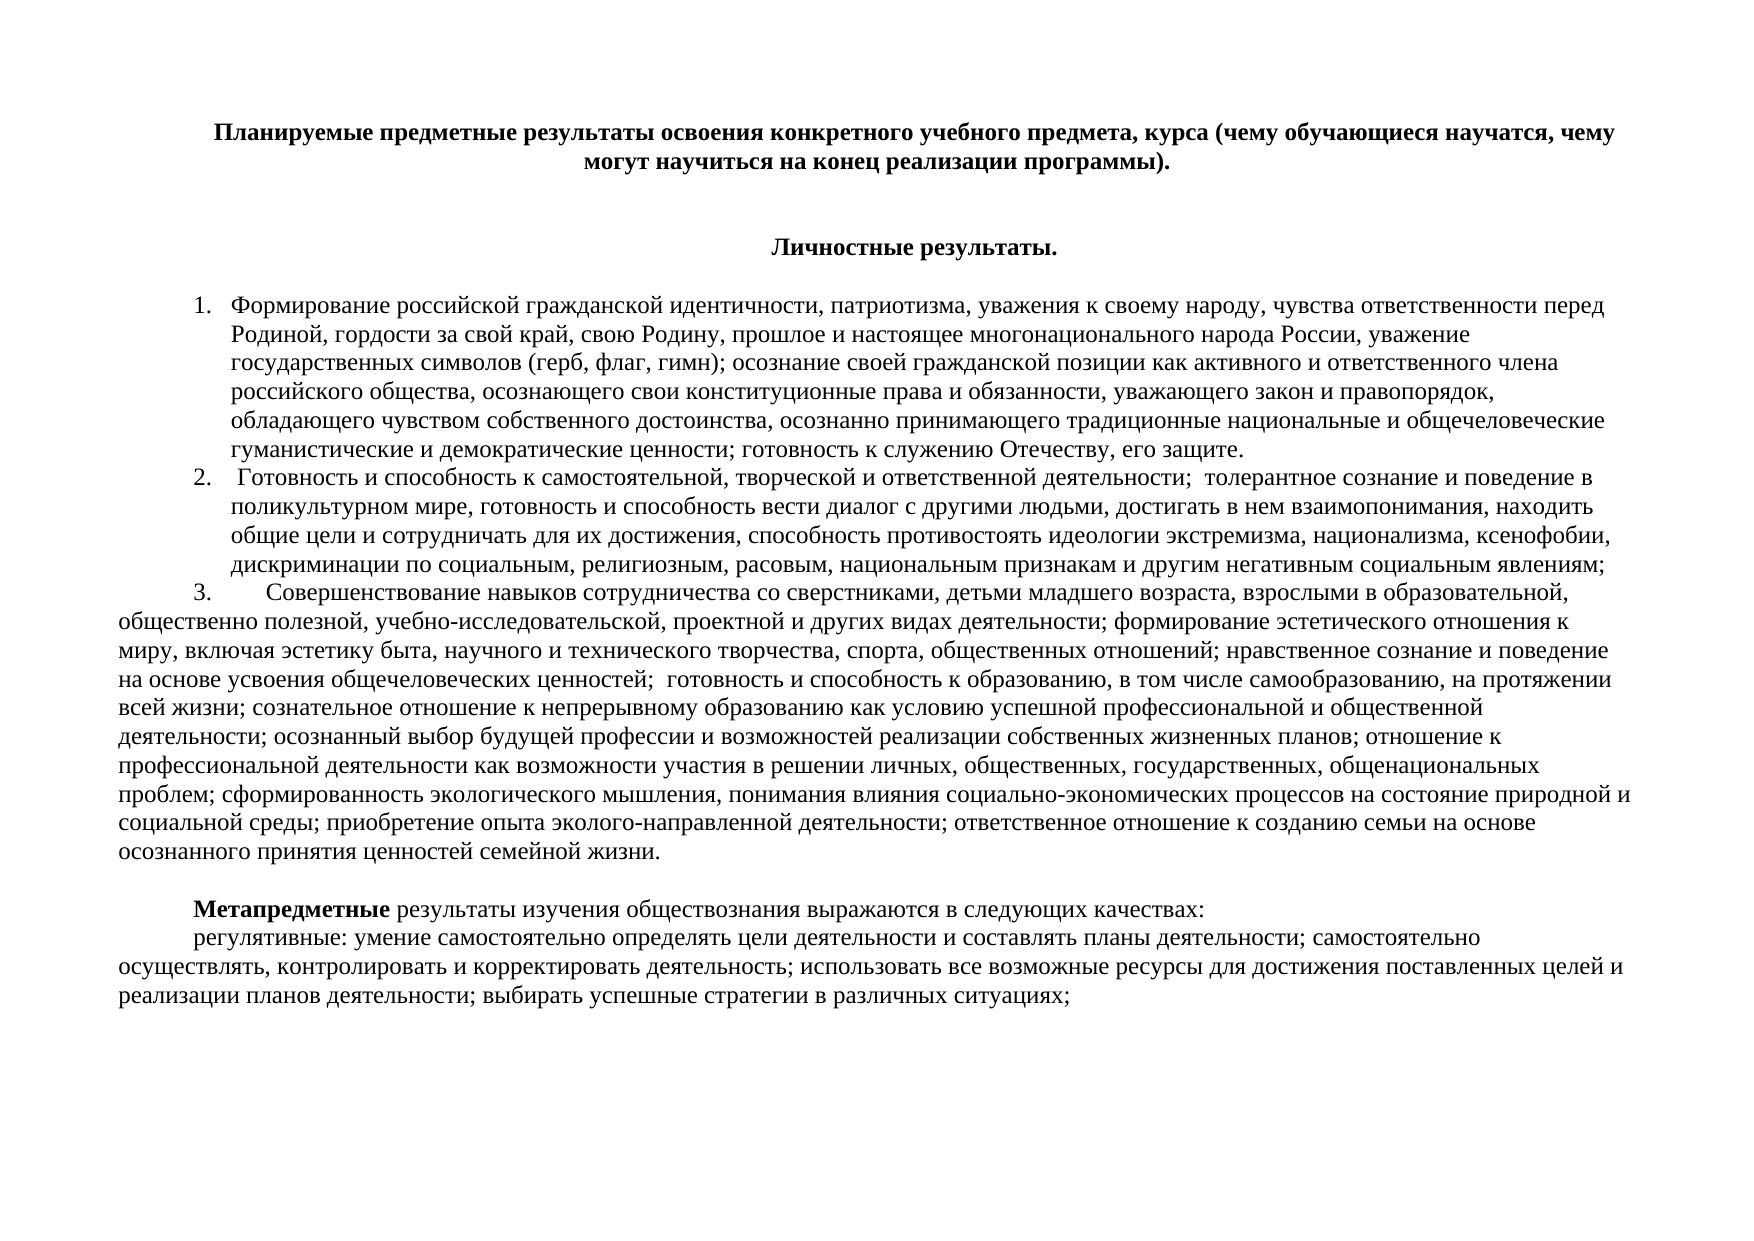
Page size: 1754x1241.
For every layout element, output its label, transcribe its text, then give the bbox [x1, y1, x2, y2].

list Совершенствование навыков сотрудничества со сверстниками, детьми младшего возраста, взрослыми в образовательной, общественно полезной, учебно-исследовательской, проектной и других видах деятельности; формирование эстетического отношения к миру, включая эстетику быта, научного и технического творчества, спорта, общественных отношений; нравственное сознание и поведение на основе усвоения общечеловеческих ценностей; готовность и способность к образованию, в том числе самообразованию, на протяжении всей жизни; сознательное отношение к непрерывному образованию как условию успешной профессиональной и общественной деятельности; осознанный выбор будущей профессии и возможностей реализации собственных жизненных планов; отношение к профессиональной деятельности как возможности участия в решении личных, общественных, государственных, общенациональных проблем; сформированность экологического мышления, понимания влияния социально-экономических процессов на состояние природной и социальной среды; приобретение опыта эколого-направленной деятельности; ответственное отношение к созданию семьи на основе осознанного принятия ценностей семейной жизни. [118, 577, 1636, 865]
text регулятивные: умение самостоятельно определять цели деятельности и составлять планы деятельности; самостоятельно осуществлять, контролировать и корректировать деятельность; использовать все возможные ресурсы для достижения поставленных целей и реализации планов деятельности; выбирать успешные стратегии в различных ситуациях; [118, 922, 1636, 1009]
list Формирование российской гражданской идентичности, патриотизма, уважения к своему народу, чувства ответственности перед Родиной, гордости за свой край, свою Родину, прошлое и настоящее многонационального народа России, уважение государственных символов (герб, флаг, гимн); осознание своей гражданской позиции как активного и ответственного члена российского общества, осознающего свои конституционные права и обязанности, уважающего закон и правопорядок, обладающего чувством собственного достоинства, осознанно принимающего традиционные национальные и общечеловеческие гуманистические и демократические ценности; готовность к служению Отечеству, его защите. [193, 290, 1636, 462]
text Личностные результаты. [118, 232, 1636, 261]
text Планируемые предметные результаты освоения конкретного учебного предмета, курса (чему обучающиеся научатся, чему могут научиться на конец реализации программы). [118, 117, 1636, 175]
text Метапредметные результаты изучения обществознания выражаются в следующих качествах: [118, 894, 1636, 922]
list Готовность и способность к самостоятельной, творческой и ответственной деятельности; толерантное сознание и поведение в поликультурном мире, готовность и способность вести диалог с другими людьми, достигать в нем взаимопонимания, находить общие цели и сотрудничать для их достижения, способность противостоять идеологии экстремизма, национализма, ксенофобии, дискриминации по социальным, религиозным, расовым, национальным признакам и другим негативным социальным явлениям; [193, 462, 1636, 577]
